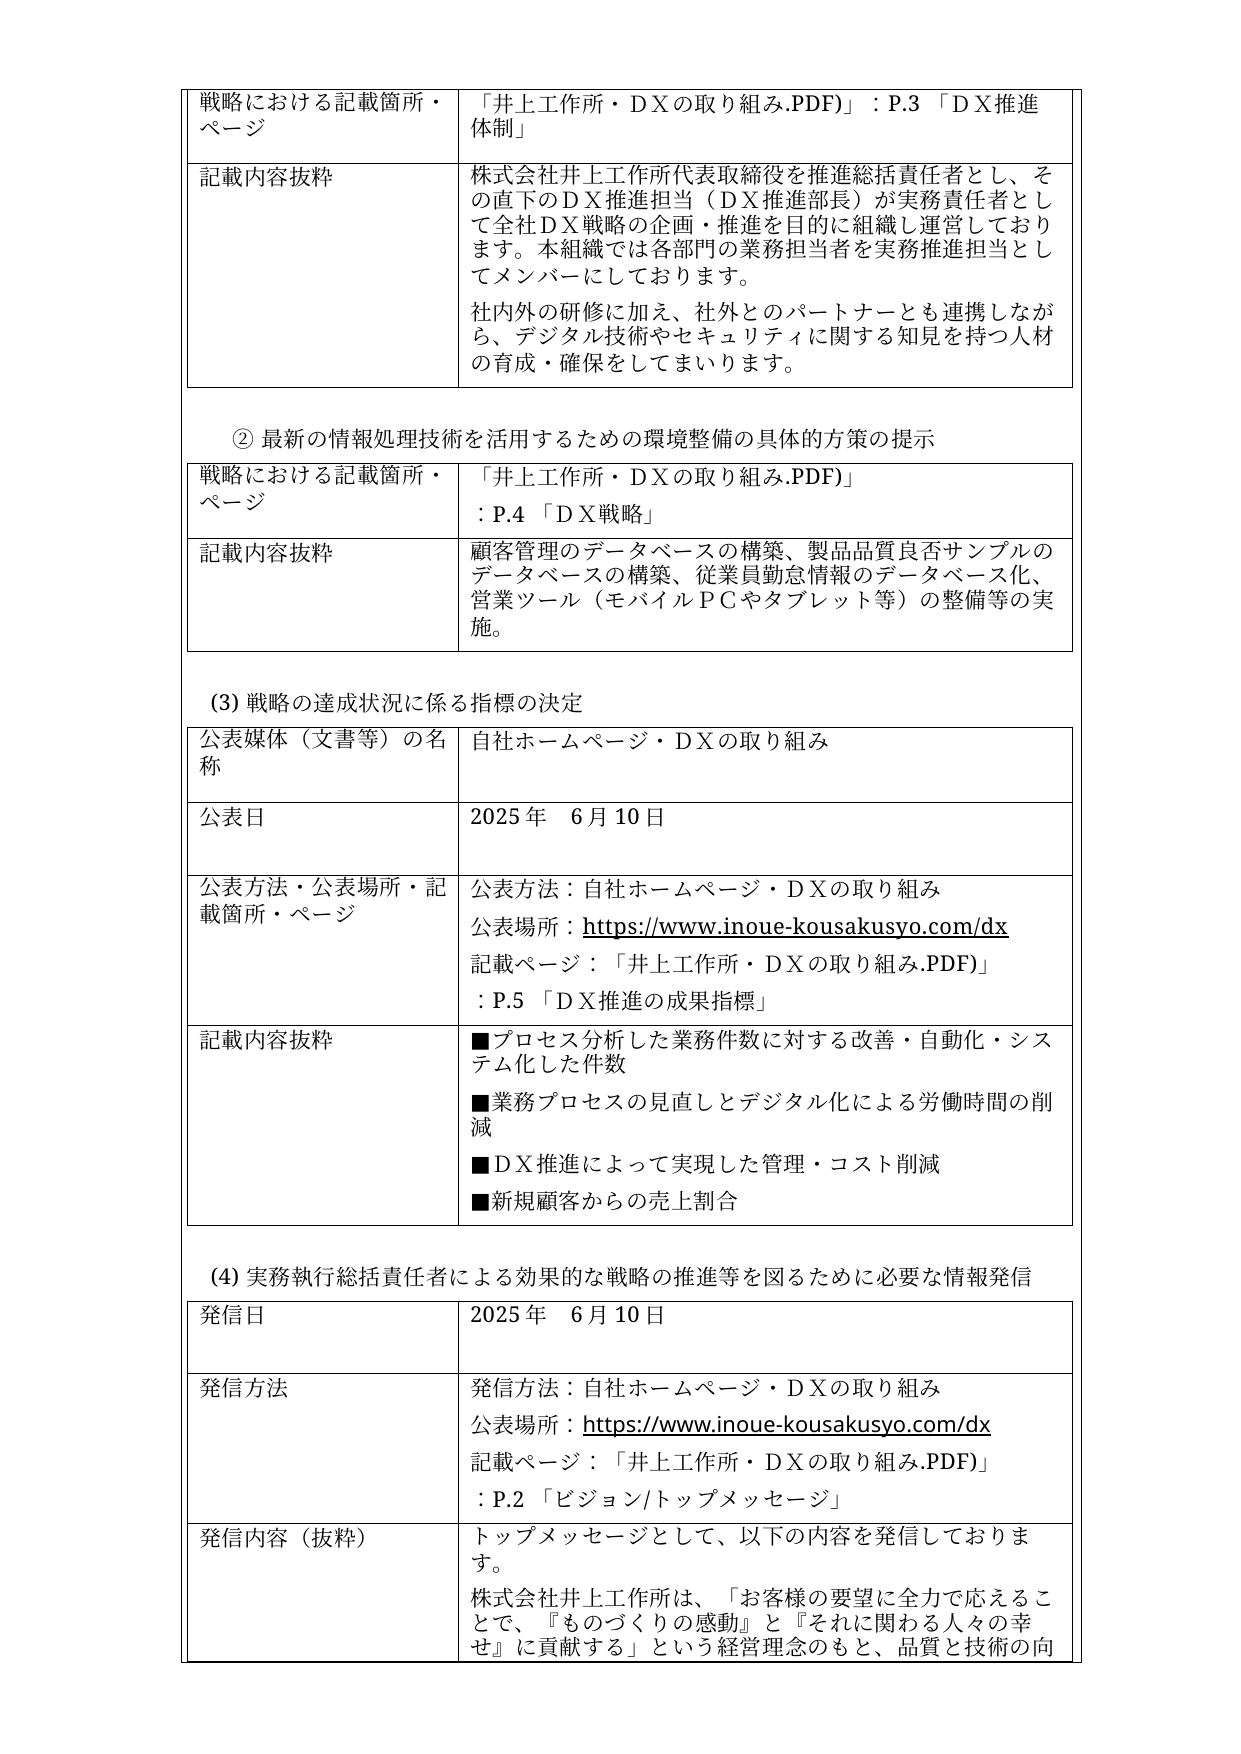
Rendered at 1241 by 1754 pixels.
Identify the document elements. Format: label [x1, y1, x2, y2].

table_cell [182, 90, 1081, 1662]
